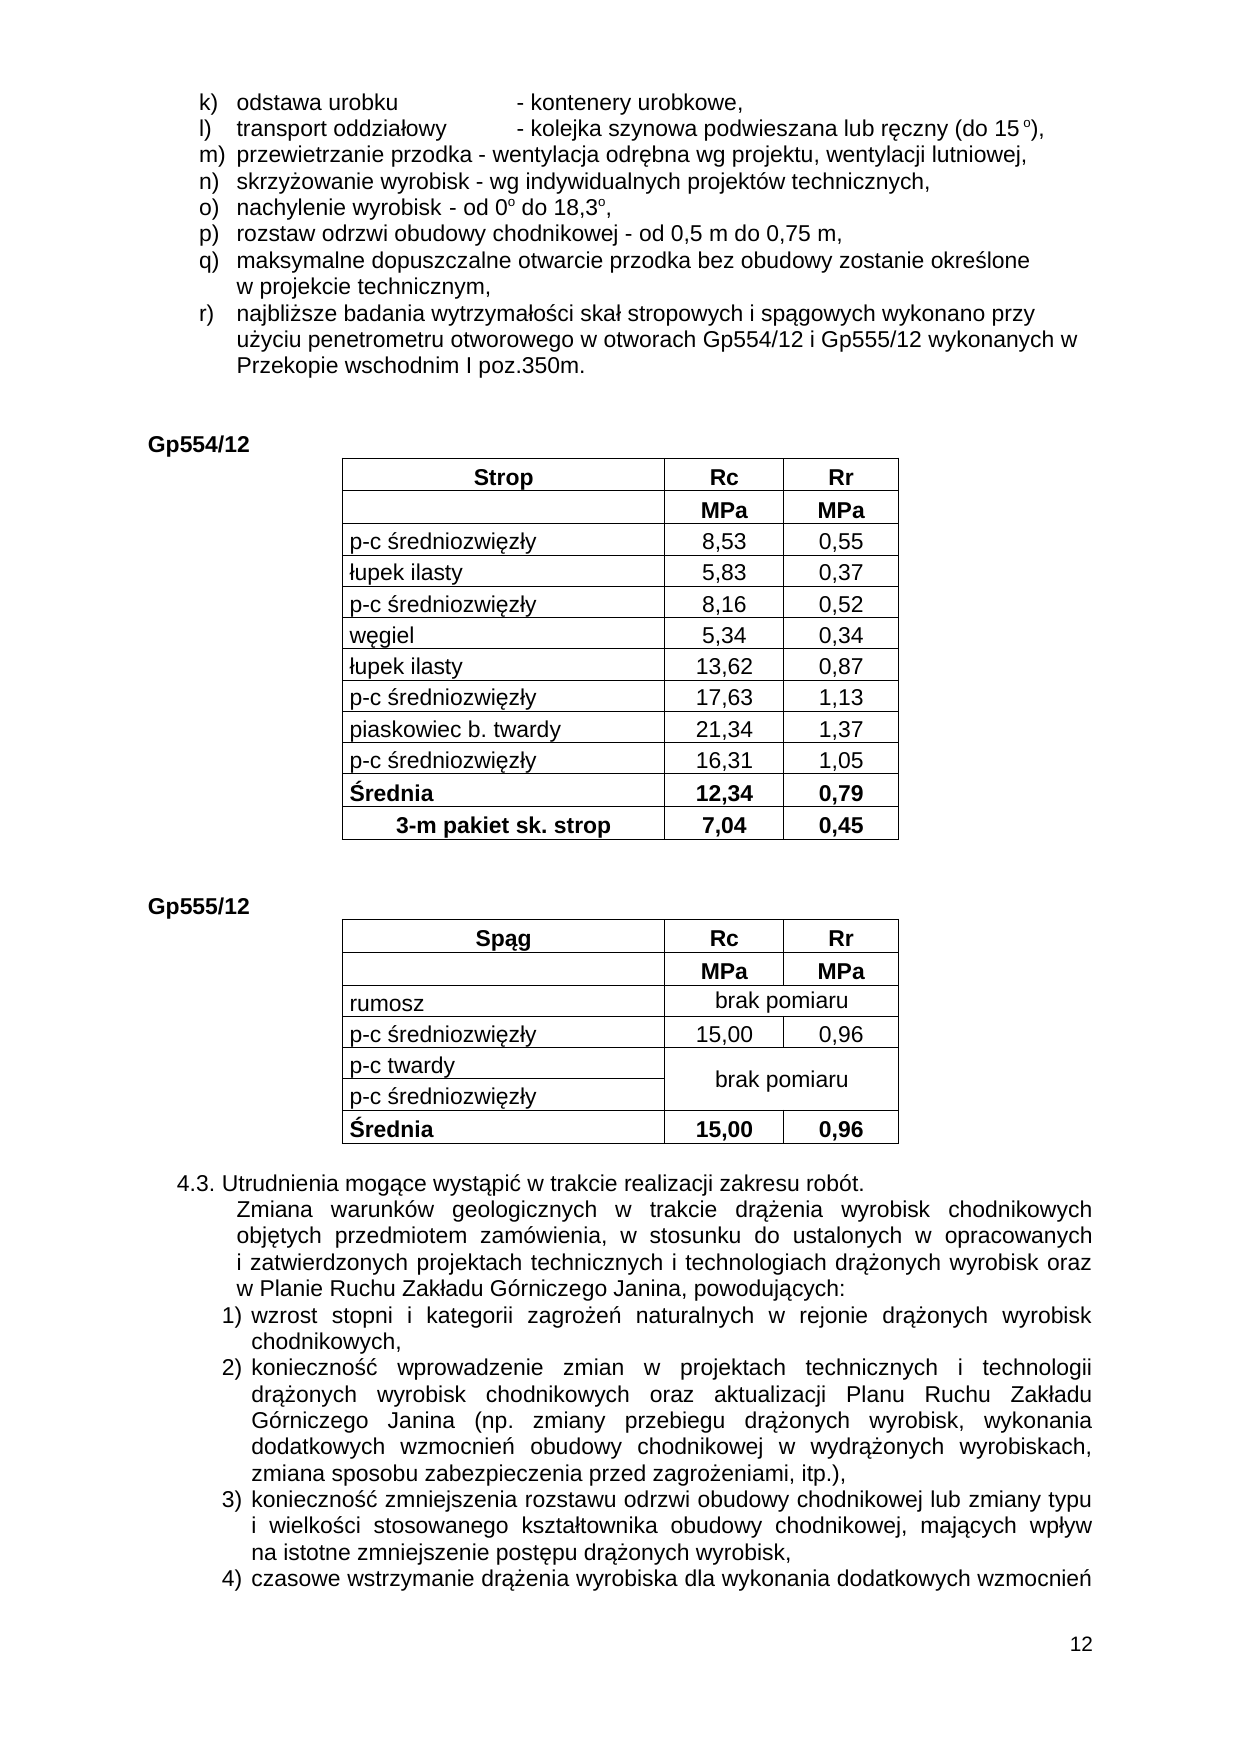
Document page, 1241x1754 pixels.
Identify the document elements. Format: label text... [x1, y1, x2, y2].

table_header Rr [784, 920, 898, 952]
list Utrudnienia mogące wystąpić w trakcie realizacji zakresu robót. [177, 1170, 1092, 1196]
table_cell 15,00 [665, 1017, 783, 1047]
table_cell 1,13 [784, 681, 898, 711]
table_cell [343, 953, 664, 984]
table_cell 0,52 [784, 587, 898, 617]
table_cell MPa [784, 953, 898, 984]
table_cell p-c średniozwięzły [343, 524, 664, 554]
table_cell 13,62 [665, 649, 783, 679]
table_cell 1,05 [784, 743, 898, 773]
text Gp554/12 [148, 431, 1092, 458]
table_cell piaskowiec b. twardy [343, 712, 664, 742]
list przewietrzanie przodka - wentylacja odrębna wg projektu, wentylacji lutniowej, [199, 141, 1092, 168]
table_header Rc [665, 459, 783, 490]
table_cell 5,34 [665, 618, 783, 648]
table_cell [343, 491, 664, 523]
table_cell MPa [784, 491, 898, 523]
table_cell p-c średniozwięzły [343, 587, 664, 617]
table_cell węgiel [343, 618, 664, 648]
table_cell 12,34 [665, 774, 783, 806]
text Gp555/12 [148, 893, 1092, 919]
table_cell 21,34 [665, 712, 783, 742]
table_header Spąg [343, 920, 664, 952]
table_cell 0,55 [784, 524, 898, 554]
table_cell Średnia [343, 774, 664, 806]
table_cell 8,53 [665, 524, 783, 554]
list maksymalne dopuszczalne otwarcie przodka bez obudowy zostanie określone w projekcie technicznym, [199, 247, 1092, 299]
table_header Strop [343, 459, 664, 490]
table_cell Średnia [343, 1111, 664, 1142]
table_cell 3-m pakiet sk. strop [343, 807, 664, 839]
list najbliższe badania wytrzymałości skał stropowych i spągowych wykonano przy użyciu penetrometru otworowego w otworach Gp554/12 i Gp555/12 wykonanych w Przekopie wschodnim I poz.350m. [199, 299, 1092, 378]
table_cell 16,31 [665, 743, 783, 773]
table_cell 0,79 [784, 774, 898, 806]
table_cell MPa [665, 491, 783, 523]
table_cell łupek ilasty [343, 556, 664, 586]
list wzrost stopni i kategorii zagrożeń naturalnych w rejonie drążonych wyrobisk chodnikowych, [222, 1302, 1092, 1354]
list skrzyżowanie wyrobisk - wg indywidualnych projektów technicznych, [199, 168, 1092, 194]
table_cell 0,87 [784, 649, 898, 679]
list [222, 1565, 1092, 1591]
table_cell 8,16 [665, 587, 783, 617]
table_cell łupek ilasty [343, 649, 664, 679]
table_cell p-c średniozwięzły [343, 681, 664, 711]
table_cell p-c średniozwięzły [343, 743, 664, 773]
list odstawa urobku - kontenery urobkowe, [199, 89, 1092, 115]
table_header Rc [665, 920, 783, 952]
table_cell p-c średniozwięzły [343, 1017, 664, 1047]
table_cell 5,83 [665, 556, 783, 586]
table_header Rr [784, 459, 898, 490]
table_cell brak pomiaru [665, 1048, 898, 1109]
table_cell 0,96 [784, 1111, 898, 1142]
list konieczność wprowadzenie zmian w projektach technicznych i technologii drążonych wyrobisk chodnikowych oraz aktualizacji Planu Ruchu Zakładu Górniczego Janina (np. zmiany przebiegu drążonych wyrobisk, wykonania dodatkowych wzmocnień obudowy chodnikowej w wydrążonych wyrobiskach, zmiana sposobu zabezpieczenia przed zagrożeniami, itp.), [222, 1354, 1092, 1486]
table_cell p-c twardy [343, 1048, 664, 1078]
table_cell 0,37 [784, 556, 898, 586]
table_cell brak pomiaru [665, 986, 898, 1016]
table_cell 1,37 [784, 712, 898, 742]
table_cell p-c średniozwięzły [343, 1079, 664, 1109]
text Zmiana warunków geologicznych w trakcie drążenia wyrobisk chodnikowych objętych przedmiotem zamówienia, w stosunku do ustalonych w opracowanych i zatwierdzonych projektach technicznych i technologiach drążonych wyrobisk oraz w Planie Ruchu Zakładu Górniczego Janina, powodujących: [236, 1196, 1092, 1302]
list transport oddziałowy - kolejka szynowa podwieszana lub ręczny (do 15 o), [199, 115, 1092, 141]
table_cell 0,34 [784, 618, 898, 648]
table_cell 15,00 [665, 1111, 783, 1142]
table_cell 0,96 [784, 1017, 898, 1047]
table_cell 7,04 [665, 807, 783, 839]
table_cell 0,45 [784, 807, 898, 839]
table_cell MPa [665, 953, 783, 984]
table_cell rumosz [343, 986, 664, 1016]
list rozstaw odrzwi obudowy chodnikowej - od 0,5 m do 0,75 m, [199, 220, 1092, 247]
list konieczność zmniejszenia rozstawu odrzwi obudowy chodnikowej lub zmiany typu i wielkości stosowanego kształtownika obudowy chodnikowej, mających wpływ na istotne zmniejszenie postępu drążonych wyrobisk, [222, 1486, 1092, 1565]
list nachylenie wyrobisk - od 0o do 18,3o, [199, 194, 1092, 220]
table_cell 17,63 [665, 681, 783, 711]
